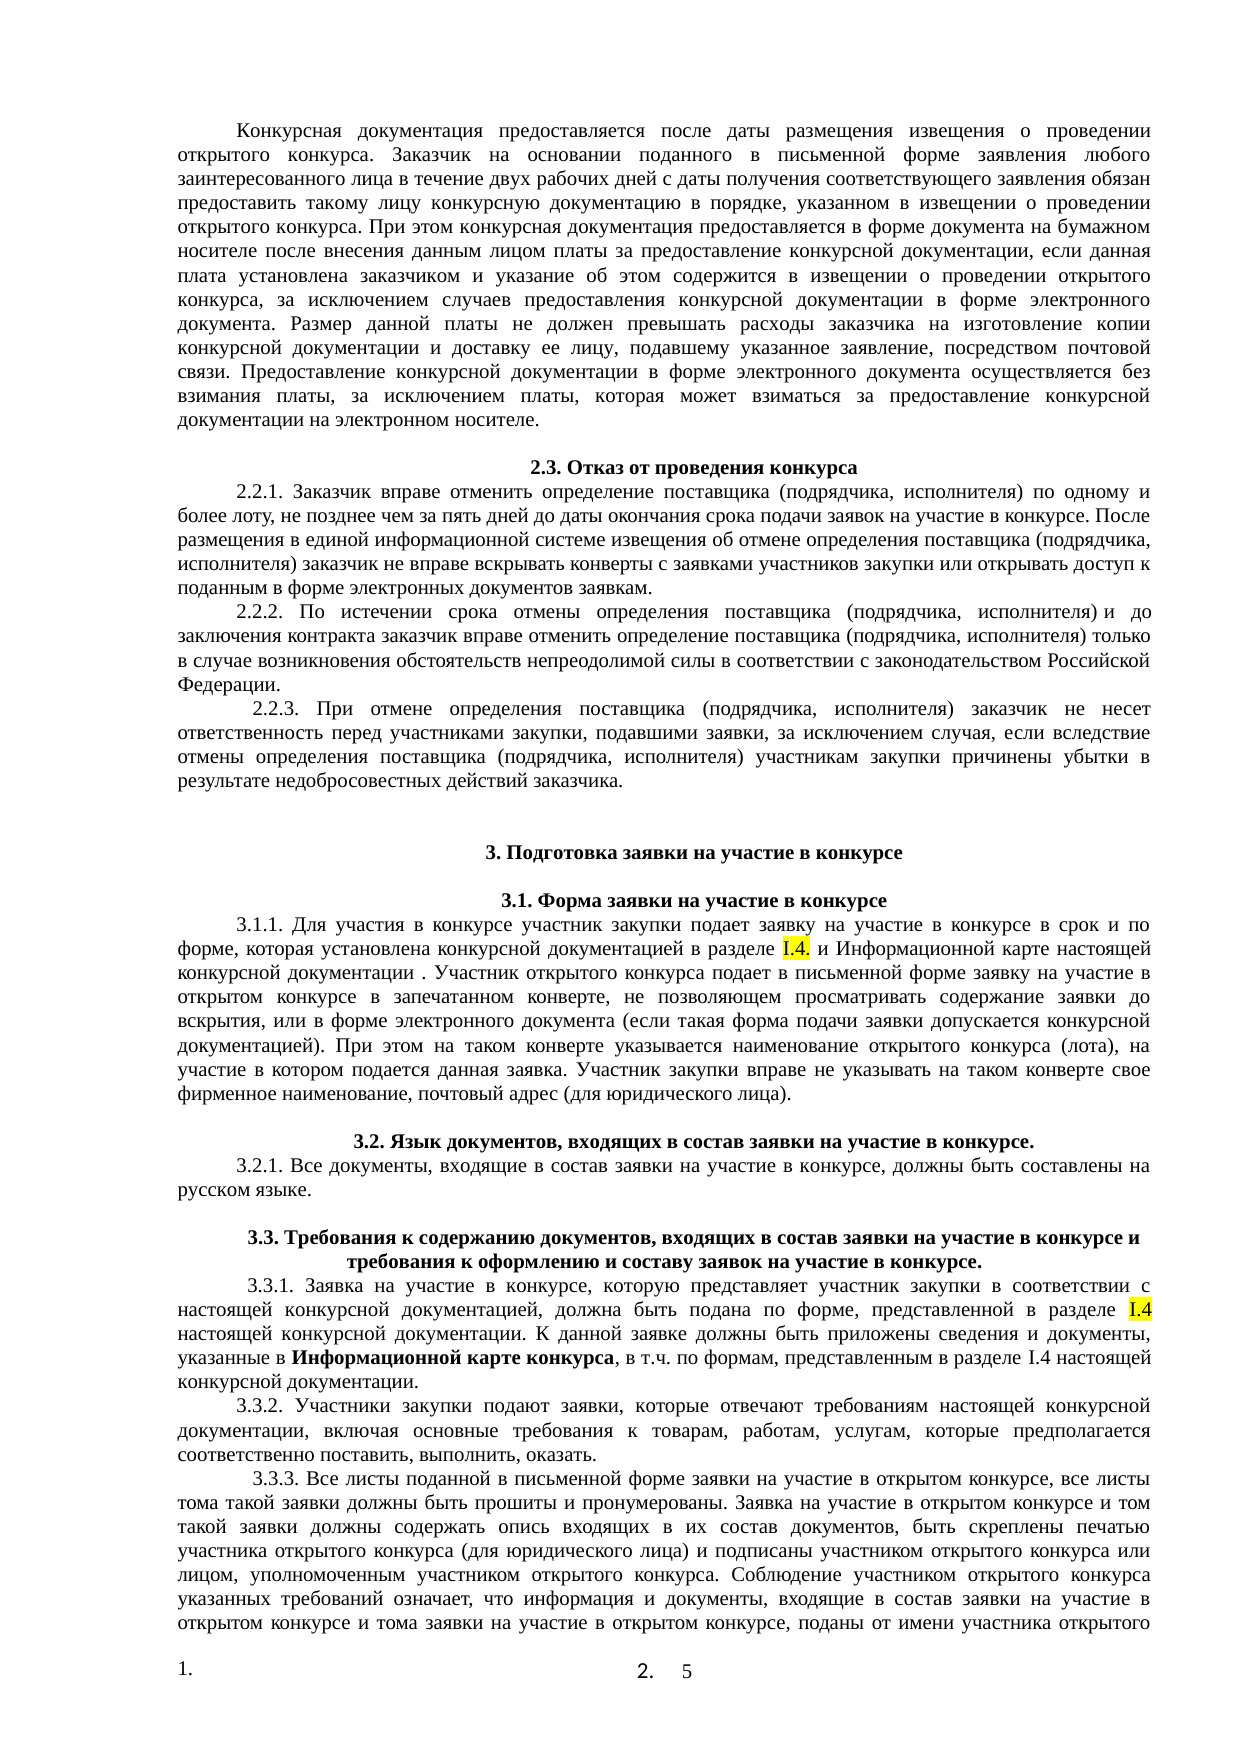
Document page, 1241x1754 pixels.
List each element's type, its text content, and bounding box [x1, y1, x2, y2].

text 3.3.2. Участники закупки подают заявки, которые отвечают требованиям настоящей конкурсной документации, включая основные требования к товарам, работам, услугам, которые предполагается соответственно поставить, выполнить, оказать. [177, 1393, 1152, 1466]
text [177, 1466, 1152, 1634]
text 2.2.2. По истечении срока отмены определения поставщика (подрядчика, исполнителя) и до заключения контракта заказчик вправе отменить определение поставщика (подрядчика, исполнителя) только в случае возникновения обстоятельств непреодолимой силы в соответствии с законодательством Российской Федерации. [177, 599, 1152, 696]
text 3.3. Требования к содержанию документов, входящих в состав заявки на участие в конкурсе и требования к оформлению и составу заявок на участие в конкурсе. [177, 1225, 1152, 1273]
text 3. Подготовка заявки на участие в конкурсе [177, 840, 1152, 864]
text 2.2.3. При отмене определения поставщика (подрядчика, исполнителя) заказчик не несет ответственность перед участниками закупки, подавшими заявки, за исключением случая, если вследствие отмены определения поставщика (подрядчика, исполнителя) участникам закупки причинены убытки в результате недобросовестных действий заказчика. [177, 696, 1152, 792]
text 3.2.1. Все документы, входящие в состав заявки на участие в конкурсе, должны быть составлены на русском языке. [177, 1153, 1152, 1201]
text 2.2.1. Заказчик вправе отменить определение поставщика (подрядчика, исполнителя) по одному и более лоту, не позднее чем за пять дней до даты окончания срока подачи заявок на участие в конкурсе. После размещения в единой информационной системе извещения об отмене определения поставщика (подрядчика, исполнителя) заказчик не вправе вскрывать конверты с заявками участников закупки или открывать доступ к поданным в форме электронных документов заявкам. [177, 479, 1152, 599]
text 2.3. Отказ от проведения конкурса [177, 455, 1152, 479]
text 3.3.1. Заявка на участие в конкурсе, которую представляет участник закупки в соответствии с настоящей конкурсной документацией, должна быть подана по форме, представленной в разделе I.4 настоящей конкурсной документации. К данной заявке должны быть приложены сведения и документы, указанные в Информационной карте конкурса, в т.ч. по формам, представленным в разделе I.4 настоящей конкурсной документации. [177, 1273, 1152, 1393]
text Конкурсная документация предоставляется после даты размещения извещения о проведении открытого конкурса. Заказчик на основании поданного в письменной форме заявления любого заинтересованного лица в течение двух рабочих дней с даты получения соответствующего заявления обязан предоставить такому лицу конкурсную документацию в порядке, указанном в извещении о проведении открытого конкурса. При этом конкурсная документация предоставляется в форме документа на бумажном носителе после внесения данным лицом платы за предоставление конкурсной документации, если данная плата установлена заказчиком и указание об этом содержится в извещении о проведении открытого конкурса, за исключением случаев предоставления конкурсной документации в форме электронного документа. Размер данной платы не должен превышать расходы заказчика на изготовление копии конкурсной документации и доставку ее лицу, подавшему указанное заявление, посредством почтовой связи. Предоставление конкурсной документации в форме электронного документа осуществляется без взимания платы, за исключением платы, которая может взиматься за предоставление конкурсной документации на электронном носителе. [177, 118, 1152, 431]
text 3.1. Форма заявки на участие в конкурсе [177, 888, 1152, 912]
text 3.2. Язык документов, входящих в состав заявки на участие в конкурсе. [177, 1129, 1152, 1153]
text 3.1.1. Для участия в конкурсе участник закупки подает заявку на участие в конкурсе в срок и по форме, которая установлена конкурсной документацией в разделе I.4. и Информационной карте настоящей конкурсной документации . Участник открытого конкурса подает в письменной форме заявку на участие в открытом конкурсе в запечатанном конверте, не позволяющем просматривать содержание заявки до вскрытия, или в форме электронного документа (если такая форма подачи заявки допускается конкурсной документацией). При этом на таком конверте указывается наименование открытого конкурса (лота), на участие в котором подается данная заявка. Участник закупки вправе не указывать на таком конверте свое фирменное наименование, почтовый адрес (для юридического лица). [177, 912, 1152, 1105]
